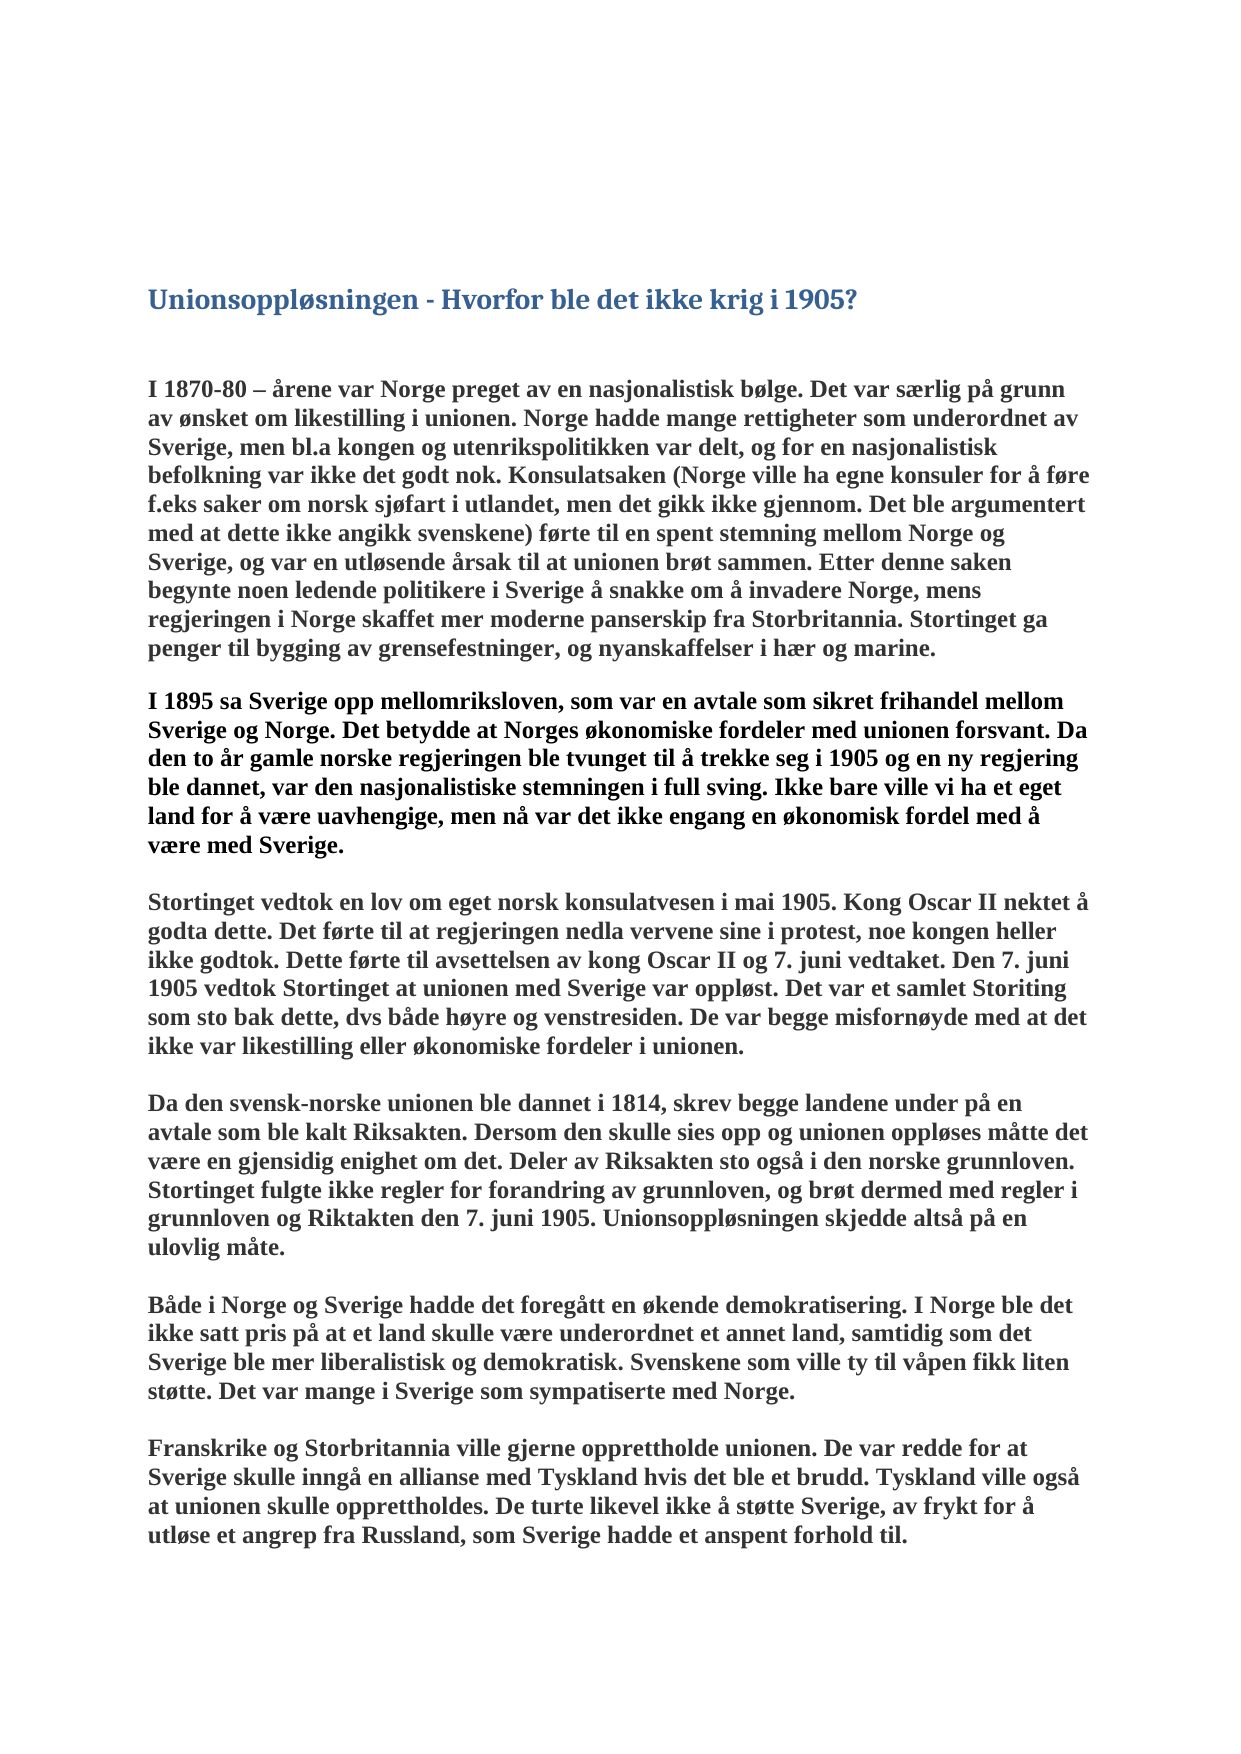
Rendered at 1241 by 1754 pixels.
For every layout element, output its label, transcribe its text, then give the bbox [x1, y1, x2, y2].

text I 1870-80 – årene var Norge preget av en nasjonalistisk bølge. Det var særlig på grunn av ønsket om likestilling i unionen. Norge hadde mange rettigheter som underordnet av Sverige, men bl.a kongen og utenrikspolitikken var delt, og for en nasjonalistisk befolkning var ikke det godt nok. Konsulatsaken (Norge ville ha egne konsuler for å føre f.eks saker om norsk sjøfart i utlandet, men det gikk ikke gjennom. Det ble argumentert med at dette ikke angikk svenskene) førte til en spent stemning mellom Norge og Sverige, og var en utløsende årsak til at unionen brøt sammen. Etter denne saken begynte noen ledende politikere i Sverige å snakke om å invadere Norge, mens regjeringen i Norge skaffet mer moderne panserskip fra Storbritannia. Stortinget ga penger til bygging av grensefestninger, og nyanskaffelser i hær og marine. [148, 374, 1093, 662]
text I 1895 sa Sverige opp mellomriksloven, som var en avtale som sikret frihandel mellom Sverige og Norge. Det betydde at Norges økonomiske fordeler med unionen forsvant. Da den to år gamle norske regjeringen ble tvunget til å trekke seg i 1905 og en ny regjering ble dannet, var den nasjonalistiske stemningen i full sving. Ikke bare ville vi ha et eget land for å være uavhengige, men nå var det ikke engang en økonomisk fordel med å være med Sverige. [148, 686, 1093, 858]
text Da den svensk-norske unionen ble dannet i 1814, skrev begge landene under på en avtale som ble kalt Riksakten. Dersom den skulle sies opp og unionen oppløses måtte det være en gjensidig enighet om det. Deler av Riksakten sto også i den norske grunnloven. Stortinget fulgte ikke regler for forandring av grunnloven, og brøt dermed med regler i grunnloven og Riktakten den 7. juni 1905. Unionsoppløsningen skjedde altså på en ulovlig måte. [148, 1088, 1093, 1261]
text Både i Norge og Sverige hadde det foregått en økende demokratisering. I Norge ble det ikke satt pris på at et land skulle være underordnet et annet land, samtidig som det Sverige ble mer liberalistisk og demokratisk. Svenskene som ville ty til våpen fikk liten støtte. Det var mange i Sverige som sympatiserte med Norge. [148, 1290, 1093, 1405]
text Stortinget vedtok en lov om eget norsk konsulatvesen i mai 1905. Kong Oscar II nektet å godta dette. Det førte til at regjeringen nedla vervene sine i protest, noe kongen heller ikke godtok. Dette førte til avsettelsen av kong Oscar II og 7. juni vedtaket. Den 7. juni 1905 vedtok Stortinget at unionen med Sverige var oppløst. Det var et samlet Storiting som sto bak dette, dvs både høyre og venstresiden. De var begge misfornøyde med at det ikke var likestilling eller økonomiske fordeler i unionen. [148, 887, 1093, 1060]
text Franskrike og Storbritannia ville gjerne opprettholde unionen. De var redde for at Sverige skulle inngå en allianse med Tyskland hvis det ble et brudd. Tyskland ville også at unionen skulle opprettholdes. De turte likevel ikke å støtte Sverige, av frykt for å utløse et angrep fra Russland, som Sverige hadde et anspent forhold til. [148, 1433, 1093, 1548]
subtitle Unionsoppløsningen - Hvorfor ble det ikke krig i 1905? [148, 283, 1093, 316]
